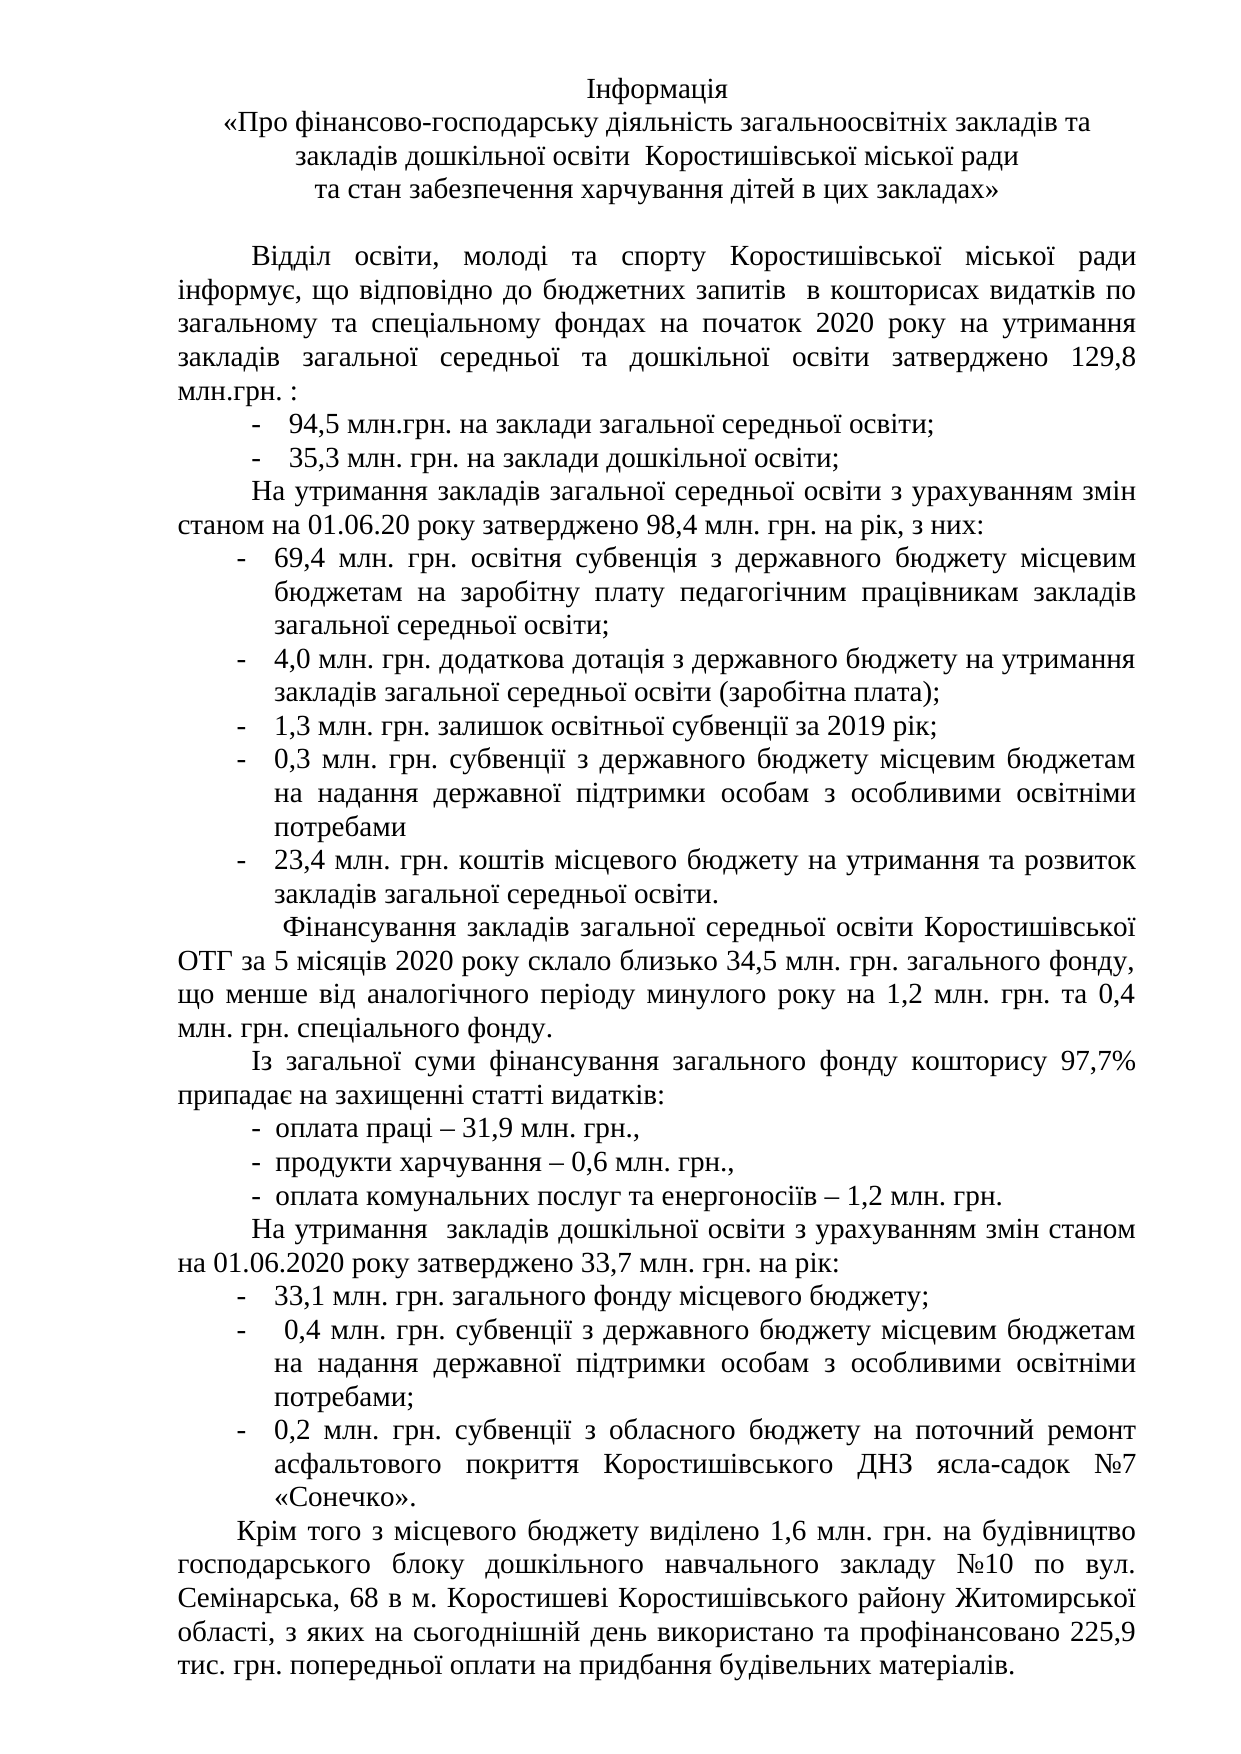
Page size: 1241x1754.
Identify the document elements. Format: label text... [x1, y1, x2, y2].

text Крім того з місцевого бюджету виділено 1,6 млн. грн. на будівництво господарського блоку дошкільного навчального закладу №10 по вул. Семінарська, 68 в м. Коростишеві Коростишівського району Житомирської області, з яких на сьогоднішній день використано та профінансовано 225,9 тис. грн. попередньої оплати на придбання будівельних матеріалів. [177, 1513, 1137, 1681]
text «Про фінансово-господарську діяльність загальноосвітніх закладів та закладів дошкільної освіти Коростишівської міської ради [177, 104, 1137, 171]
text Із загальної суми фінансування загального фонду кошторису 97,7% припадає на захищенні статті видатків: [177, 1043, 1137, 1111]
text - оплата праці – 31,9 млн. грн., [177, 1111, 1137, 1144]
text - оплата комунальних послуг та енергоносіїв – 1,2 млн. грн. [177, 1178, 1137, 1211]
list 1,3 млн. грн. залишок освітньої субвенції за 2019 рік; [236, 708, 1137, 742]
list 0,2 млн. грн. субвенції з обласного бюджету на поточний ремонт асфальтового покриття Коростишівського ДНЗ ясла-садок №7 «Сонечко». [236, 1412, 1137, 1513]
list 23,4 млн. грн. коштів місцевого бюджету на утримання та розвиток закладів загальної середньої освіти. [236, 842, 1137, 909]
list 69,4 млн. грн. освітня субвенція з державного бюджету місцевим бюджетам на заробітну плату педагогічним працівникам закладів загальної середньої освіти; [236, 540, 1137, 641]
text - продукти харчування – 0,6 млн. грн., [177, 1144, 1137, 1178]
text Відділ освіти, молоді та спорту Коростишівської міської ради інформує, що відповідно до бюджетних запитів в кошторисах видатків по загальному та спеціальному фондах на початок 2020 року на утримання закладів загальної середньої та дошкільної освіти затверджено 129,8 млн.грн. : [177, 238, 1137, 406]
text На утримання закладів дошкільної освіти з урахуванням змін станом на 01.06.2020 року затверджено 33,7 млн. грн. на рік: [177, 1211, 1137, 1278]
list 0,3 млн. грн. субвенції з державного бюджету місцевим бюджетам на надання державної підтримки особам з особливими освітніми потребами [236, 742, 1137, 842]
text На утримання закладів загальної середньої освіти з урахуванням змін станом на 01.06.20 року затверджено 98,4 млн. грн. на рік, з них: [177, 473, 1137, 540]
list 0,4 млн. грн. субвенції з державного бюджету місцевим бюджетам на надання державної підтримки особам з особливими освітніми потребами; [236, 1312, 1137, 1412]
list 4,0 млн. грн. додаткова дотація з державного бюджету на утримання закладів загальної середньої освіти (заробітна плата); [236, 641, 1137, 708]
text Інформація [177, 71, 1137, 104]
list 33,1 млн. грн. загального фонду місцевого бюджету; [236, 1278, 1137, 1312]
text Фінансування закладів загальної середньої освіти Коростишівської ОТГ за 5 місяців 2020 року склало близько 34,5 млн. грн. загального фонду, що менше від аналогічного періоду минулого року на 1,2 млн. грн. та 0,4 млн. грн. спеціального фонду. [177, 909, 1137, 1043]
list 94,5 млн.грн. на заклади загальної середньої освіти; [251, 406, 1137, 440]
list 35,3 млн. грн. на заклади дошкільної освіти; [251, 440, 1137, 473]
text та стан забезпечення харчування дітей в цих закладах» [177, 171, 1137, 205]
